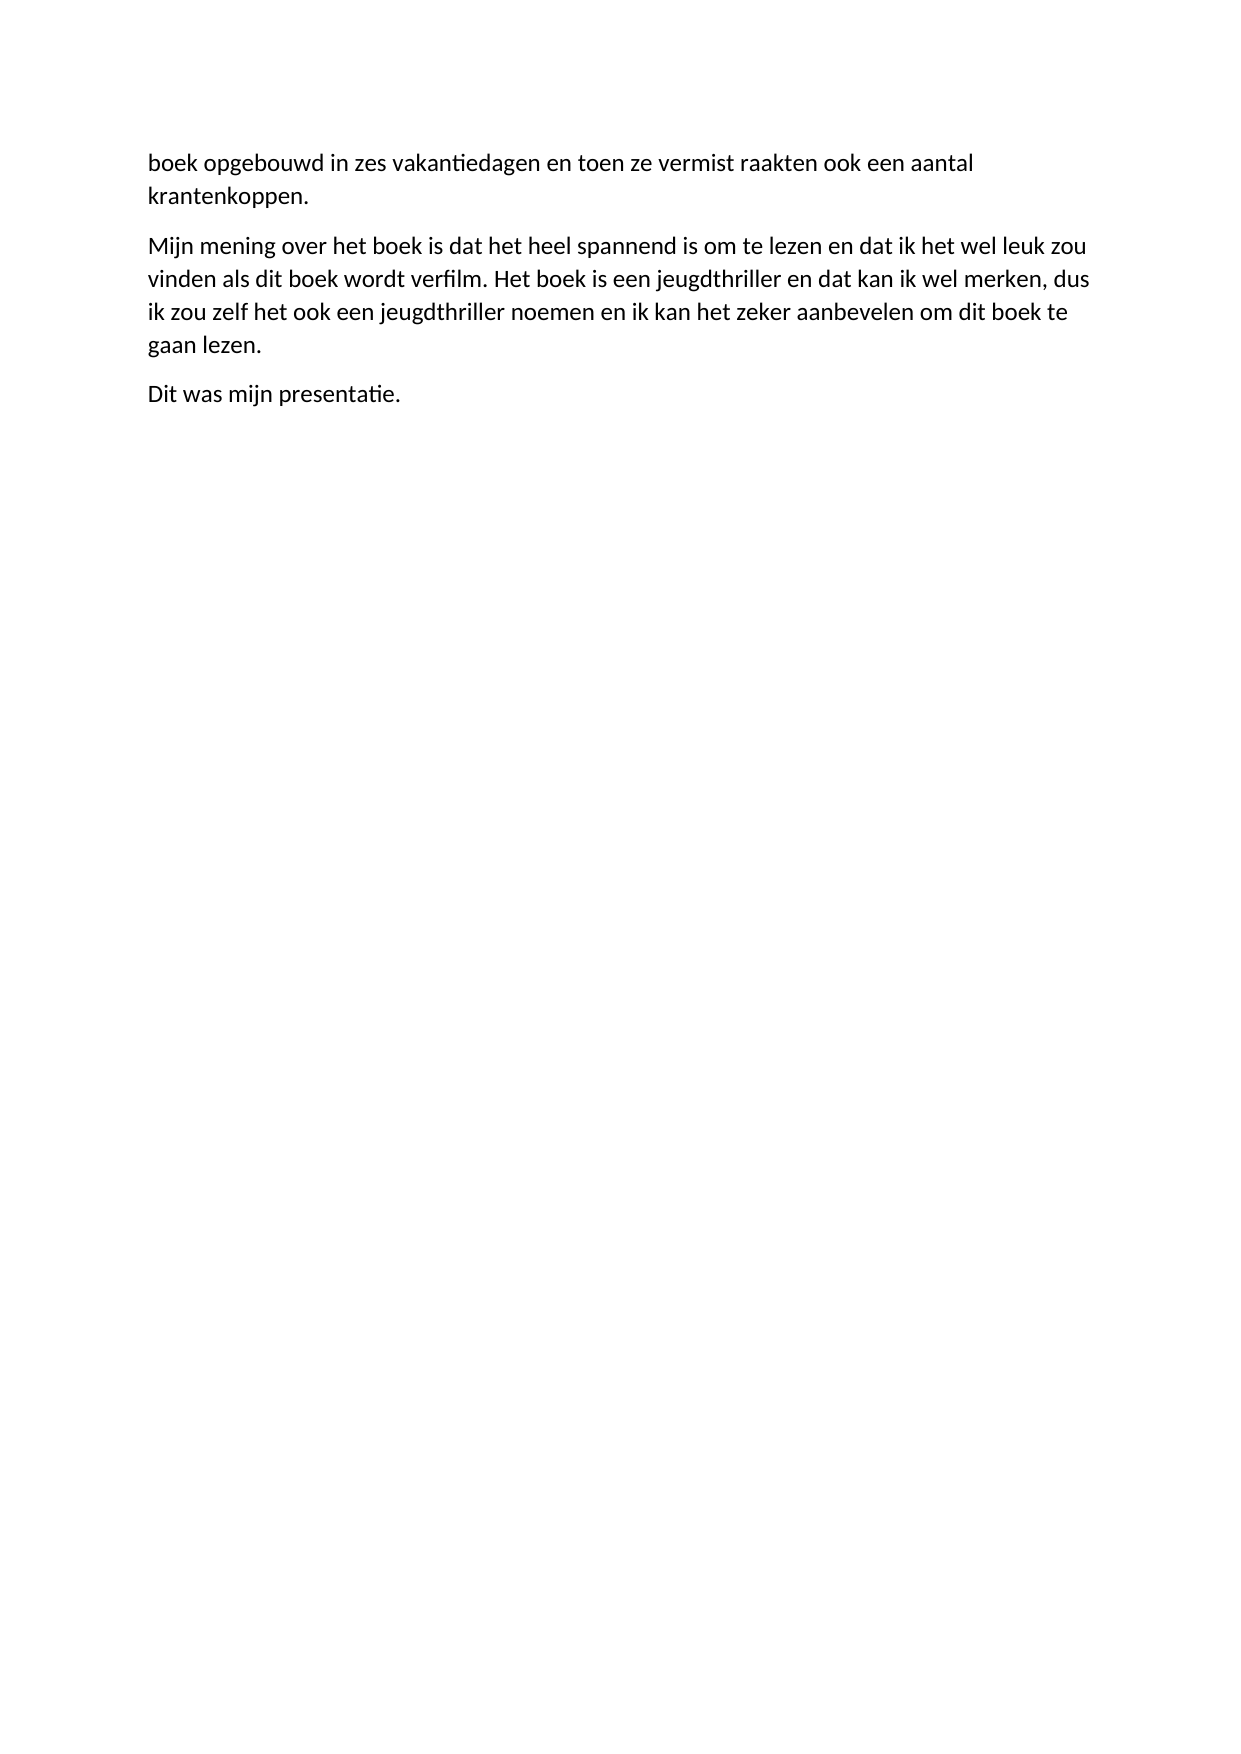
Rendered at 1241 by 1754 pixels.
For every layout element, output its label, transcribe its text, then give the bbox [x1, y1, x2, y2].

text Mijn mening over het boek is dat het heel spannend is om te lezen en dat ik het wel leuk zou vinden als dit boek wordt verfilm. Het boek is een jeugdthriller en dat kan ik wel merken, dus ik zou zelf het ook een jeugdthriller noemen en ik kan het zeker aanbevelen om dit boek te gaan lezen. [148, 230, 1093, 359]
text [148, 148, 1093, 211]
text Dit was mijn presentatie. [148, 378, 1093, 409]
